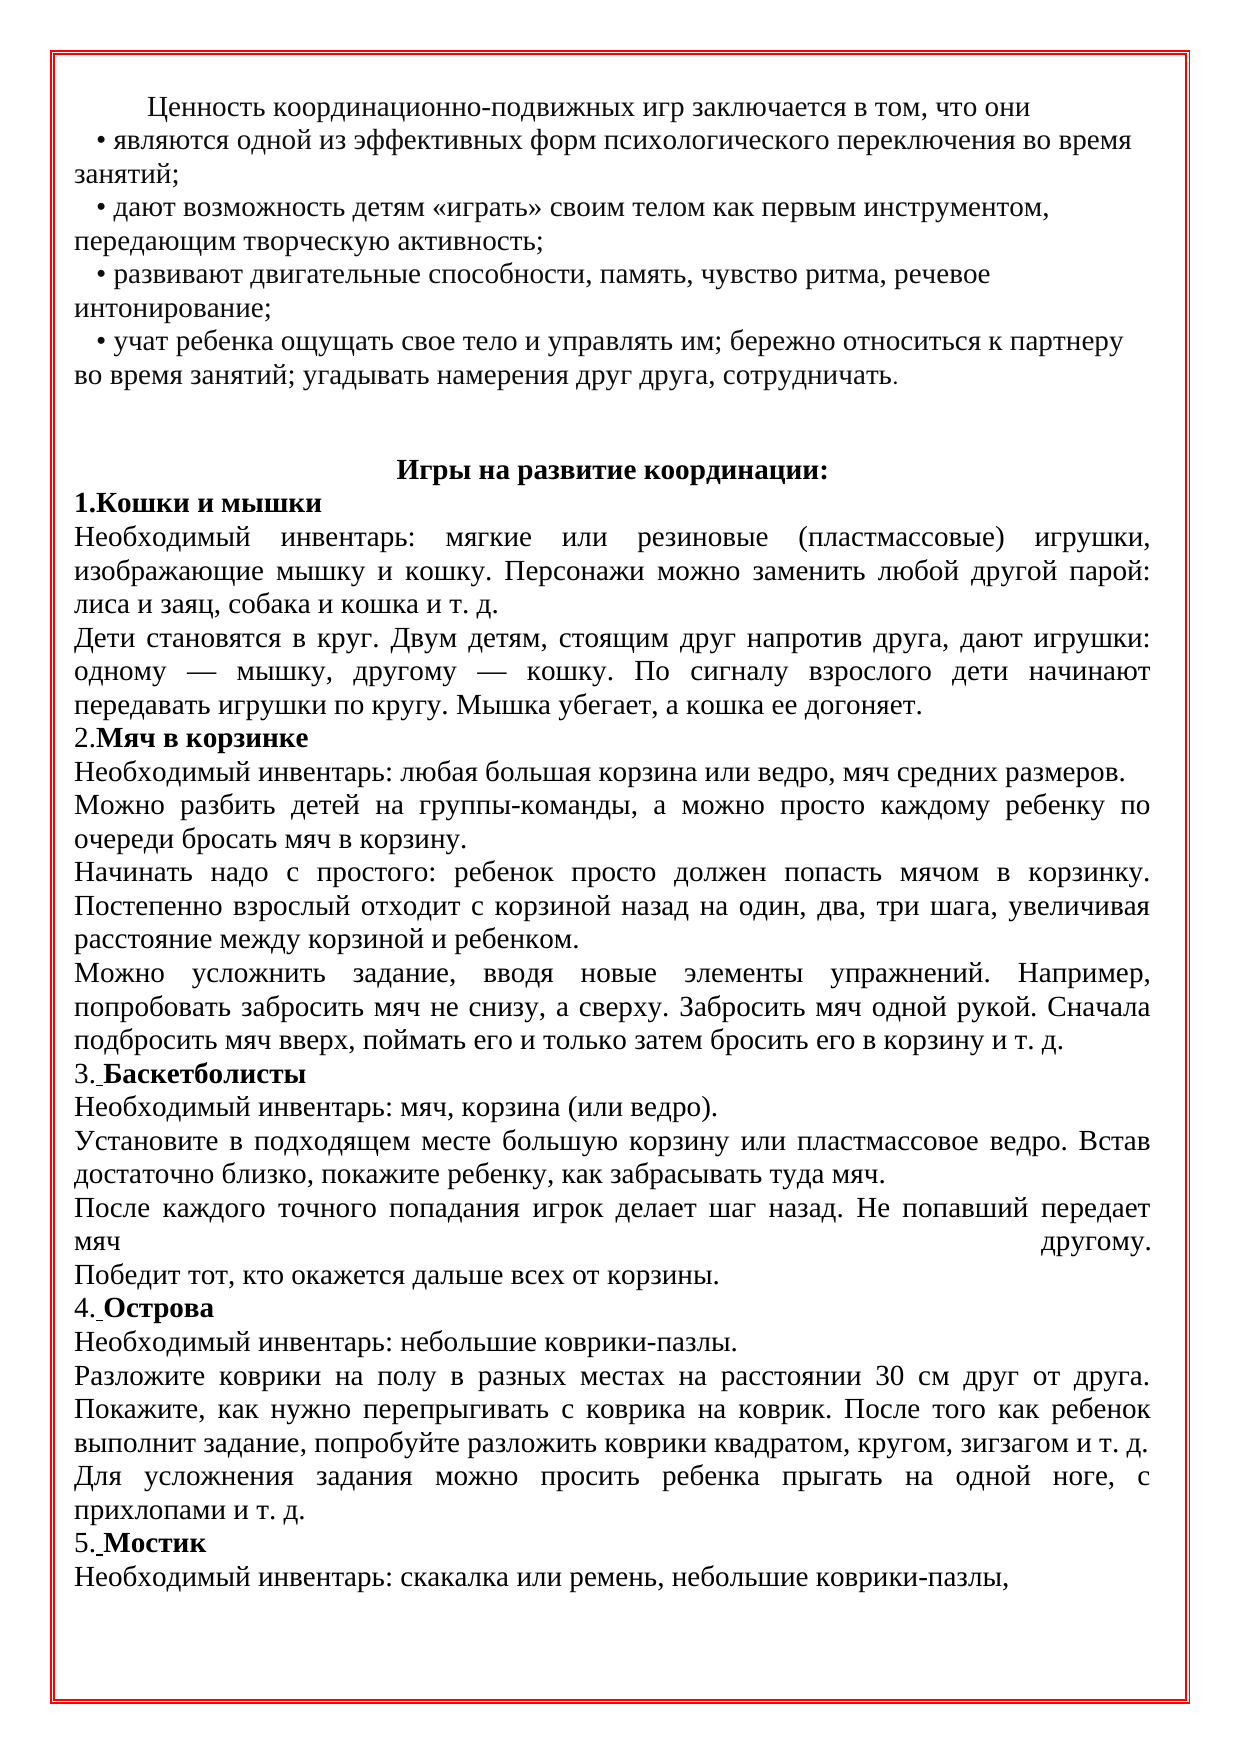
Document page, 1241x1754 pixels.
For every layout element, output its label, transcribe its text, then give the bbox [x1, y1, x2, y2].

text 3. Баскетболисты [74, 1056, 1152, 1089]
text Установите в подходящем месте большую корзину или пластмассовое ведро. Встав достаточно близко, покажите ребенку, как забрасывать туда мяч. [74, 1123, 1152, 1190]
text 2.Мяч в корзинке [74, 720, 1152, 754]
text Игры на развитие координации: [74, 452, 1152, 486]
text Можно разбить детей на группы-команды, а можно просто каждому ребенку по очереди бросать мяч в корзину. [74, 787, 1152, 854]
text Для усложнения задания можно просить ребенка прыгать на одной ноге, с прихлопами и т. д. [74, 1458, 1152, 1525]
text 4. Острова [74, 1291, 1152, 1324]
text Начинать надо с простого: ребенок просто должен попасть мячом в корзинку. Постепенно взрослый отходит с корзиной назад на один, два, три шага, увеличивая расстояние между корзиной и ребенком. [74, 854, 1152, 955]
text Необходимый инвентарь: любая большая корзина или ведро, мяч средних размеров. [74, 754, 1152, 787]
text • являются одной из эффективных форм психологического переключения во время занятий; [74, 122, 1152, 189]
text Необходимый инвентарь: скакалка или ремень, небольшие коврики-пазлы, [74, 1559, 1152, 1592]
text После каждого точного попадания игрок делает шаг назад. Не попавший передает мяч другому. Победит тот, кто окажется дальше всех от корзины. [74, 1190, 1152, 1291]
text Необходимый инвентарь: мягкие или резиновые (пластмассовые) игрушки, изображающие мышку и кошку. Персонажи можно заменить любой другой парой: лиса и заяц, собака и кошка и т. д. [74, 519, 1152, 620]
text Необходимый инвентарь: небольшие коврики-пазлы. [74, 1324, 1152, 1358]
text • учат ребенка ощущать свое тело и управлять им; бережно относиться к партнеру во время занятий; угадывать намерения друг друга, сотрудничать. [74, 323, 1152, 391]
text • дают возможность детям «играть» своим телом как первым инструментом, передающим творческую активность; [74, 189, 1152, 256]
text Ценность координационно-подвижных игр заключается в том, что они [74, 89, 1152, 122]
text 5. Мостик [74, 1525, 1152, 1559]
text Дети становятся в круг. Двум детям, стоящим друг напротив друга, дают игрушки: одному — мышку, другому — кошку. По сигналу взрослого дети начинают передавать игрушки по кругу. Мышка убегает, а кошка ее догоняет. [74, 620, 1152, 720]
text Необходимый инвентарь: мяч, корзина (или ведро). [74, 1089, 1152, 1123]
text 1.Кошки и мышки [74, 486, 1152, 519]
text Можно усложнить задание, вводя новые элементы упражнений. Например, попробовать забросить мяч не снизу, а сверху. Забросить мяч одной рукой. Сначала подбросить мяч вверх, поймать его и только затем бросить его в корзину и т. д. [74, 955, 1152, 1056]
text Разложите коврики на полу в разных местах на расстоянии 30 см друг от друга. Покажите, как нужно перепрыгивать с коврика на коврик. После того как ребенок выполнит задание, попробуйте разложить коврики квадратом, кругом, зигзагом и т. д. [74, 1358, 1152, 1458]
text • развивают двигательные способности, память, чувство ритма, речевое интонирование; [74, 256, 1152, 323]
